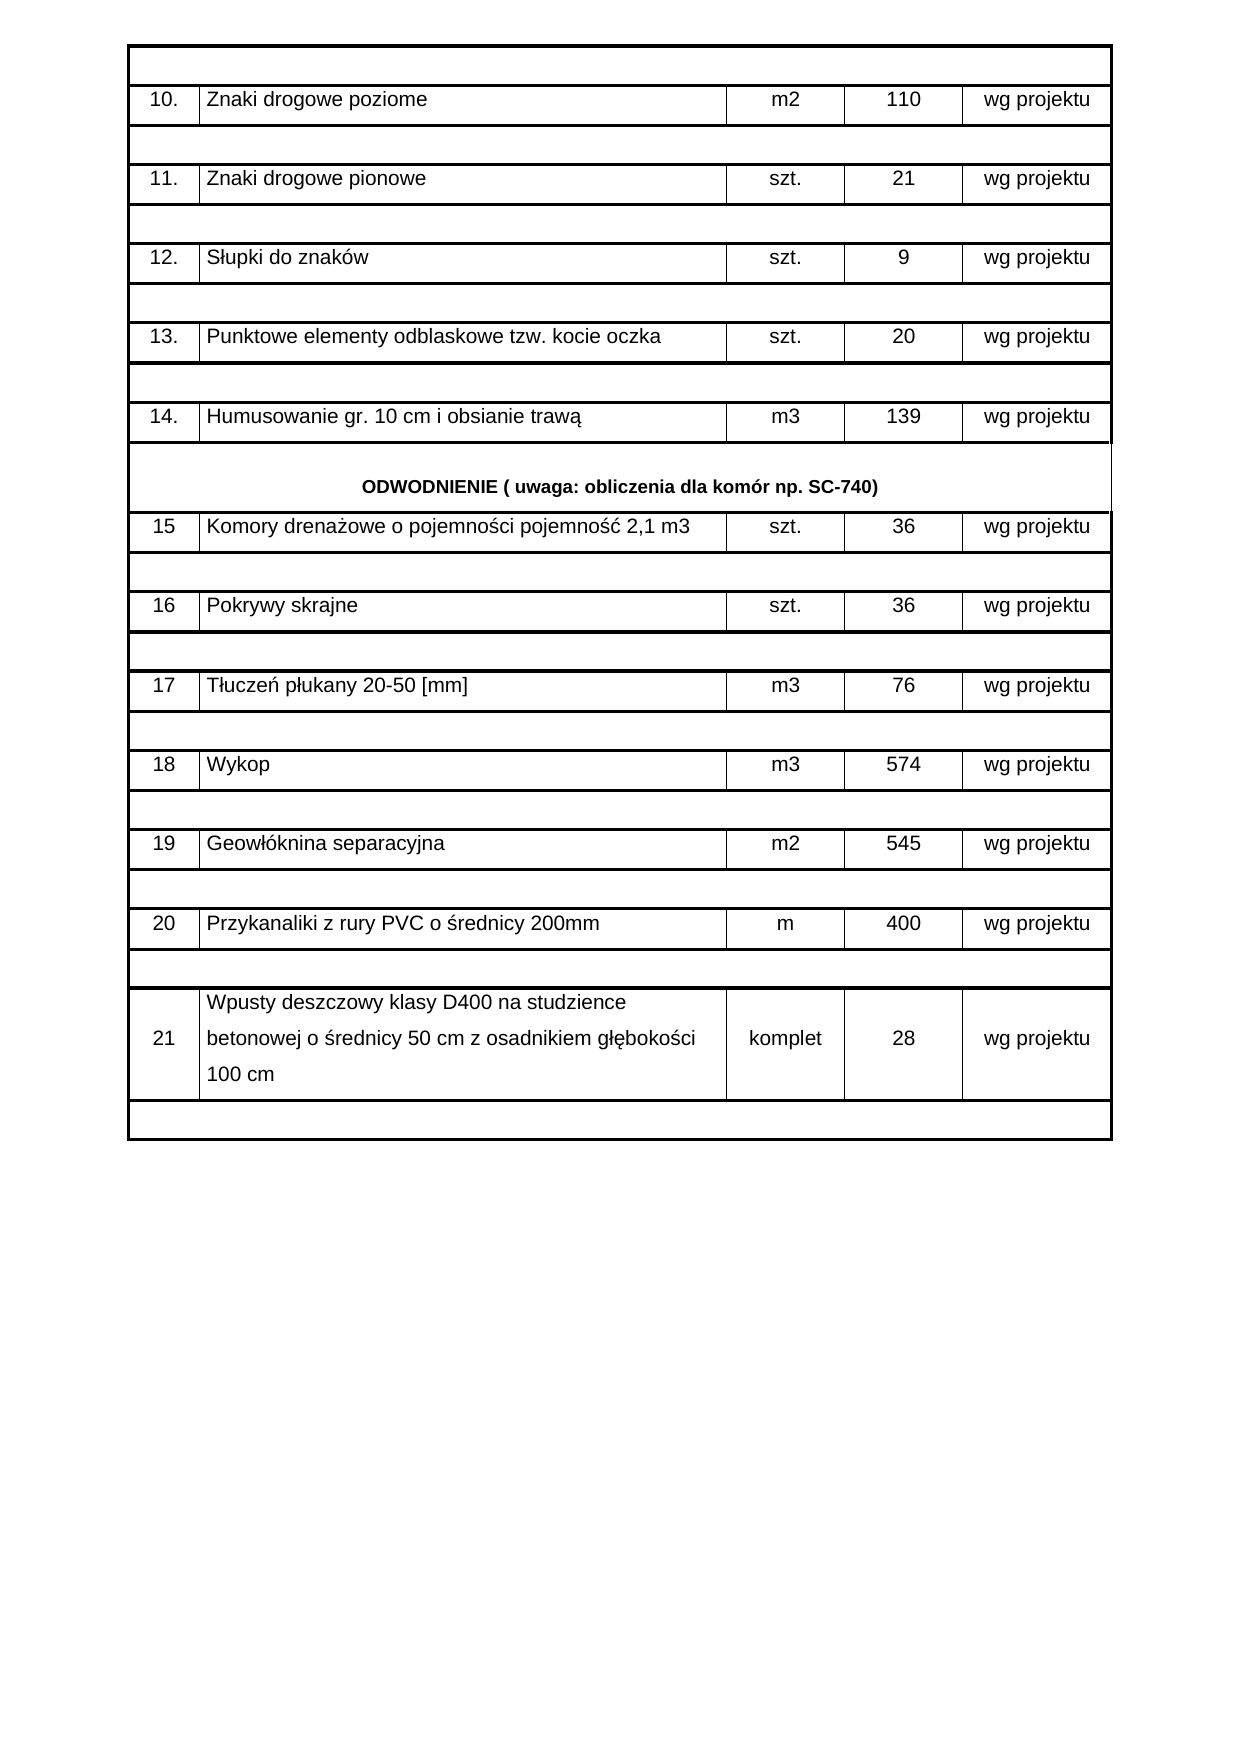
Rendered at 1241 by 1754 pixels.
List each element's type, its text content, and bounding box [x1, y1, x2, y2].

table_cell wg projektu [963, 593, 1110, 630]
table_cell wg projektu [963, 673, 1110, 709]
table_cell [130, 634, 1110, 669]
table_cell 13. [130, 324, 199, 361]
table_cell 574 [845, 752, 962, 789]
table_cell Słupki do znaków [200, 245, 726, 282]
table_cell 28 [845, 990, 962, 1098]
table_cell [130, 48, 1110, 83]
table_cell szt. [727, 593, 844, 630]
table_cell m [727, 910, 844, 947]
table_cell [130, 1102, 1110, 1138]
table_cell Wykop [200, 752, 726, 789]
table_cell wg projektu [963, 245, 1110, 282]
table_cell Komory drenażowe o pojemności pojemność 2,1 m3 [200, 514, 726, 551]
table_cell wg projektu [963, 752, 1110, 789]
table_cell [130, 365, 1110, 401]
table_cell m3 [727, 673, 844, 709]
table_cell Tłuczeń płukany 20-50 [mm] [200, 673, 726, 709]
table_cell szt. [727, 245, 844, 282]
table_cell [130, 713, 1110, 749]
table_cell Przykanaliki z rury PVC o średnicy 200mm [200, 910, 726, 947]
table_cell m3 [727, 404, 844, 441]
table_cell [130, 206, 1110, 242]
table_cell 400 [845, 910, 962, 947]
table_cell [130, 951, 1110, 986]
table_cell wg projektu [963, 990, 1110, 1098]
table_cell 545 [845, 831, 962, 868]
table_cell 21 [845, 166, 962, 203]
table_cell m2 [727, 831, 844, 868]
table_cell 110 [845, 87, 962, 124]
table_cell [130, 285, 1110, 321]
table_cell wg projektu [963, 831, 1110, 868]
table_cell 36 [845, 593, 962, 630]
table_cell 14. [130, 404, 199, 441]
table_cell 76 [845, 673, 962, 709]
table_cell szt. [727, 324, 844, 361]
table_cell 20 [845, 324, 962, 361]
table_cell Humusowanie gr. 10 cm i obsianie trawą [200, 404, 726, 441]
table_cell [130, 127, 1110, 163]
table_cell m3 [727, 752, 844, 789]
table_cell szt. [727, 514, 844, 551]
table_cell 21 [130, 990, 199, 1098]
table_cell ODWODNIENIE ( uwaga: obliczenia dla komór np. SC-740) [130, 441, 1111, 511]
table_cell 9 [845, 245, 962, 282]
table_cell wg projektu [963, 166, 1110, 203]
table_cell 36 [845, 514, 962, 551]
table_cell 12. [130, 245, 199, 282]
table_cell [130, 792, 1110, 828]
table_cell Geowłóknina separacyjna [200, 831, 726, 868]
table_cell 15 [130, 514, 199, 551]
table_cell 19 [130, 831, 199, 868]
table_cell wg projektu [963, 87, 1110, 124]
table_cell 11. [130, 166, 199, 203]
table_cell wg projektu [963, 404, 1110, 441]
table_cell [130, 871, 1110, 907]
table_cell komplet [727, 990, 844, 1098]
table_cell szt. [727, 166, 844, 203]
table_cell 10. [130, 87, 199, 124]
table_cell Pokrywy skrajne [200, 593, 726, 630]
table_cell [130, 554, 1110, 590]
table_cell Wpusty deszczowy klasy D400 na studzience betonowej o średnicy 50 cm z osadnikiem głębokości 100 cm [200, 990, 726, 1098]
table_cell 16 [130, 593, 199, 630]
table_cell 17 [130, 673, 199, 709]
table_cell 20 [130, 910, 199, 947]
table_cell wg projektu [963, 324, 1110, 361]
table_cell m2 [727, 87, 844, 124]
table_cell Znaki drogowe pionowe [200, 166, 726, 203]
table_cell 18 [130, 752, 199, 789]
table_cell wg projektu [963, 511, 1110, 551]
table_cell Punktowe elementy odblaskowe tzw. kocie oczka [200, 324, 726, 361]
table_cell 139 [845, 404, 962, 441]
table_cell Znaki drogowe poziome [200, 87, 726, 124]
table_cell wg projektu [963, 910, 1110, 947]
